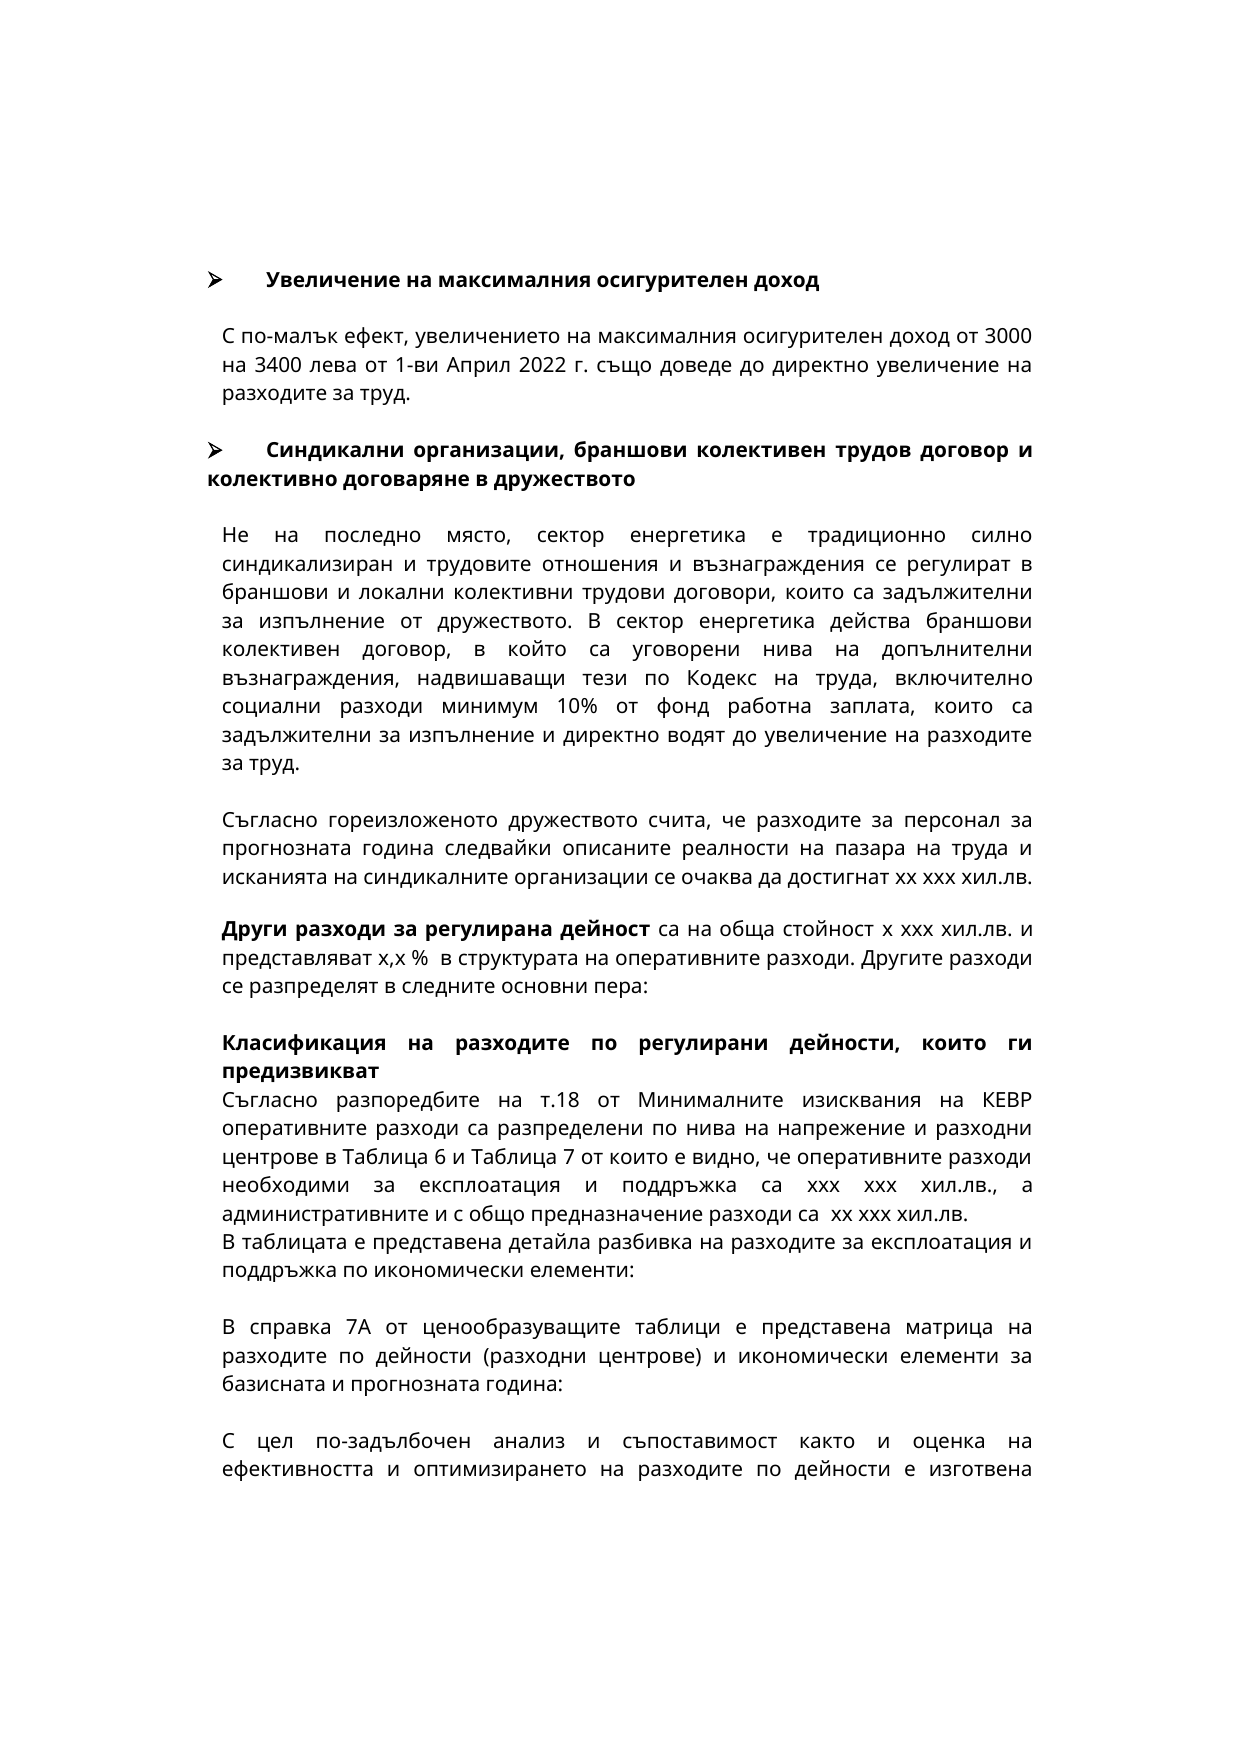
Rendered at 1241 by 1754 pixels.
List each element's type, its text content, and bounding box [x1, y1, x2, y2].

text Класификация на разходите по регулирани дейности, които ги предизвикват [222, 1028, 1033, 1085]
text В справка 7А от ценообразуващите таблици е представена матрица на разходите по дейности (разходни центрове) и икономически елементи за базисната и прогнозната година: [222, 1312, 1033, 1398]
list Синдикални организации, браншови колективен трудов договор и колективно договаряне в дружеството [207, 435, 1033, 492]
list Увеличение на максималния осигурителен доход [148, 265, 1033, 293]
text С по-малък ефект, увеличението на максималния осигурителен доход от 3000 на 3400 лева от 1-ви Април 2022 г. също доведе до директно увеличение на разходите за труд. [222, 322, 1033, 407]
text Съгласно гореизложеното дружеството счита, че разходите за персонал за прогнозната година следвайки описаните реалности на пазара на труда и исканията на синдикалните организации се очаква да достигнат xx xxx хил.лв. [222, 805, 1033, 890]
text Не на последно място, сектор енергетика е традиционно силно синдикализиран и трудовите отношения и възнаграждения се регулират в браншови и локални колективни трудови договори, които са задължителни за изпълнение от дружеството. В сектор енергетика действа браншови колективен договор, в който са уговорени нива на допълнителни възнаграждения, надвишаващи тези по Кодекс на труда, включително социални разходи минимум 10% от фонд работна заплата, които са задължителни за изпълнение и директно водят до увеличение на разходите за труд. [222, 521, 1033, 777]
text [222, 1426, 1033, 1483]
text Съгласно разпоредбите на т.18 от Минималните изисквания на КЕВР оперативните разходи са разпределени по нива на напрежение и разходни центрове в Таблица 6 и Таблица 7 от които е видно, че оперативните разходи необходими за експлоатация и поддръжка са xxx xxx хил.лв., а административните и с общо предназначение разходи са xx xxx хил.лв. [222, 1085, 1033, 1227]
text Други разходи за регулирана дейност са на обща стойност x xxx хил.лв. и представляват x,x % в структурата на оперативните разходи. Другите разходи се разпределят в следните основни пера: [222, 914, 1033, 999]
text В таблицата е представена детайла разбивка на разходите за експлоатация и поддръжка по икономически елементи: [222, 1227, 1033, 1284]
